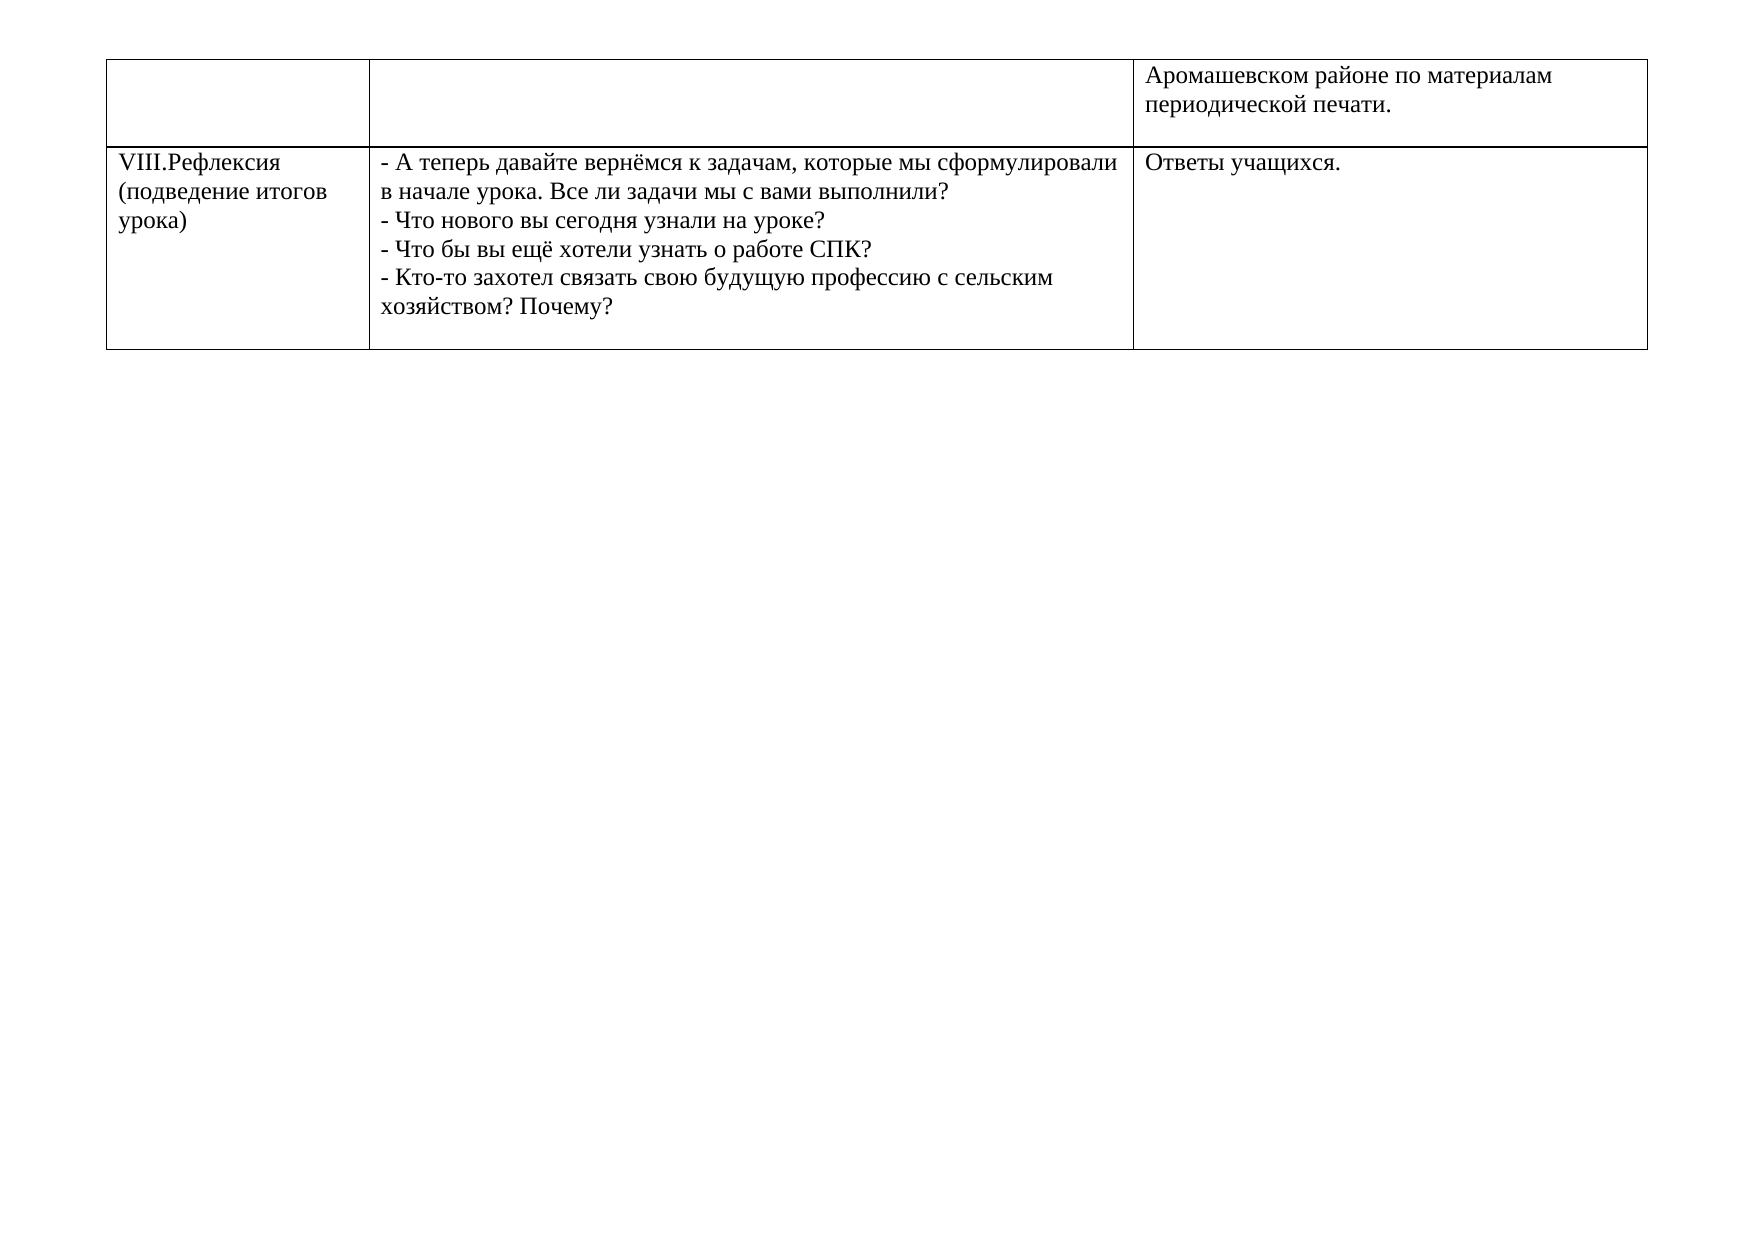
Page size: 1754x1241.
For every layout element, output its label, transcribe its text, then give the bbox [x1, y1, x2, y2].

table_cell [370, 60, 1133, 146]
table_cell Ответы учащихся. [1134, 148, 1647, 349]
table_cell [107, 60, 369, 146]
table_cell VIII.Рефлексия (подведение итогов урока) [107, 148, 369, 349]
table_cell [1134, 60, 1647, 146]
table_cell - А теперь давайте вернёмся к задачам, которые мы сформулировали в начале урока. Все ли задачи мы с вами выполнили? - Что нового вы сегодня узнали на уроке? - Что бы вы ещё хотели узнать о работе СПК? - Кто-то захотел связать свою будущую профессию с сельским хозяйством? Почему? [370, 148, 1133, 349]
